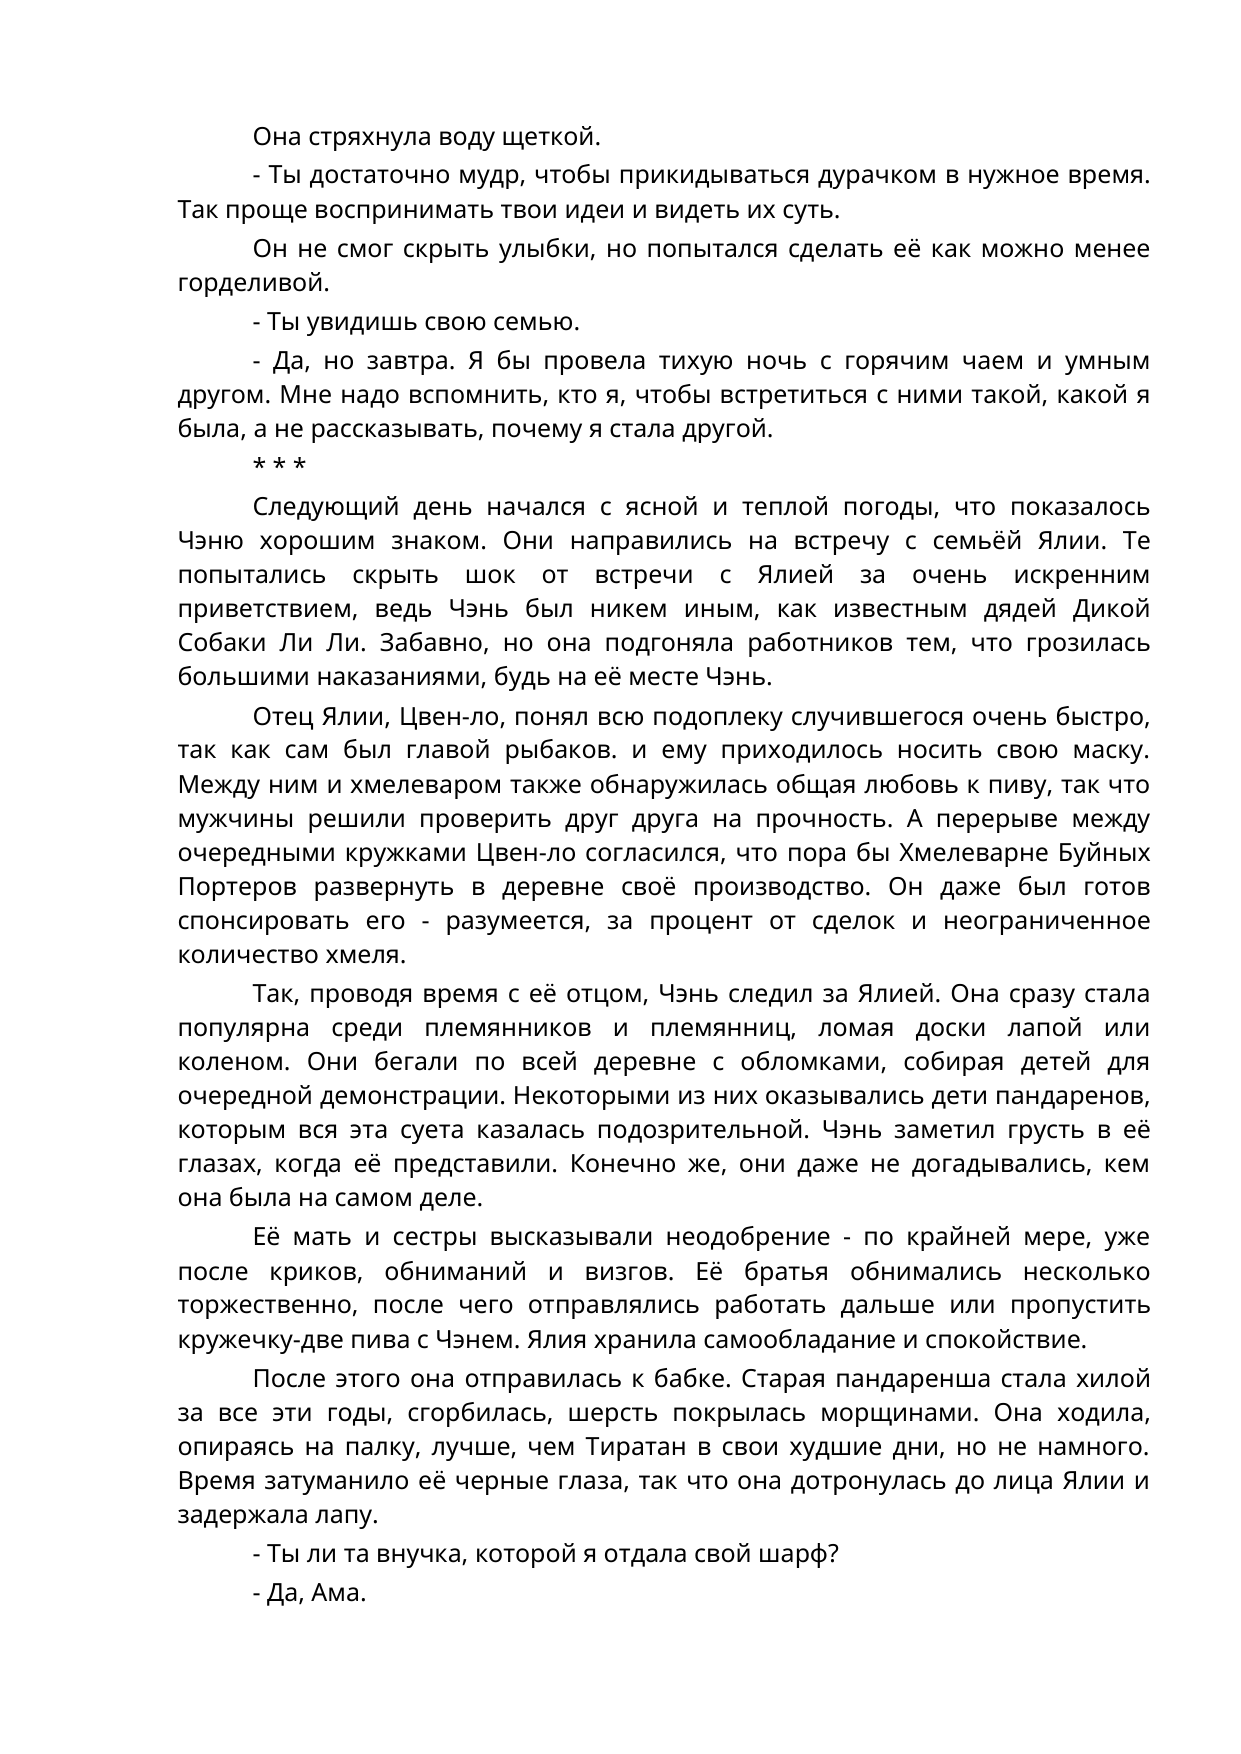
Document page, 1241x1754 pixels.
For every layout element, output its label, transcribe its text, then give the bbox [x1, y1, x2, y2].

text Так, проводя время с её отцом, Чэнь следил за Ялией. Она сразу стала популярна среди племянников и племянниц, ломая доски лапой или коленом. Они бегали по всей деревне с обломками, собирая детей для очередной демонстрации. Некоторыми из них оказывались дети пандаренов, которым вся эта суета казалась подозрительной. Чэнь заметил грусть в её глазах, когда её представили. Конечно же, они даже не догадывались, кем она была на самом деле. [177, 976, 1152, 1214]
text Следующий день начался с ясной и теплой погоды, что показалось Чэню хорошим знаком. Они направились на встречу с семьёй Ялии. Те попытались скрыть шок от встречи с Ялией за очень искренним приветствием, ведь Чэнь был никем иным, как известным дядей Дикой Собаки Ли Ли. Забавно, но она подгоняла работников тем, что грозилась большими наказаниями, будь на её месте Чэнь. [177, 489, 1152, 693]
text * * * [177, 450, 1152, 484]
text - Ты увидишь свою семью. [177, 303, 1152, 337]
text - Ты ли та внучка, которой я отдала свой шарф? [177, 1536, 1152, 1570]
text Её мать и сестры высказывали неодобрение - по крайней мере, уже после криков, обниманий и визгов. Её братья обнимались несколько торжественно, после чего отправлялись работать дальше или пропустить кружечку-две пива с Чэнем. Ялия хранила самообладание и спокойствие. [177, 1219, 1152, 1355]
text - Ты достаточно мудр, чтобы прикидываться дурачком в нужное время. Так проще воспринимать твои идеи и видеть их суть. [177, 157, 1152, 225]
text Он не смог скрыть улыбки, но попытался сделать её как можно менее горделивой. [177, 230, 1152, 298]
text Отец Ялии, Цвен-ло, понял всю подоплеку случившегося очень быстро, так как сам был главой рыбаков. и ему приходилось носить свою маску. Между ним и хмелеваром также обнаружилась общая любовь к пиву, так что мужчины решили проверить друг друга на прочность. А перерыве между очередными кружками Цвен-ло согласился, что пора бы Хмелеварне Буйных Портеров развернуть в деревне своё производство. Он даже был готов спонсировать его - разумеется, за процент от сделок и неограниченное количество хмеля. [177, 698, 1152, 971]
text - Да, но завтра. Я бы провела тихую ночь с горячим чаем и умным другом. Мне надо вспомнить, кто я, чтобы встретиться с ними такой, какой я была, а не рассказывать, почему я стала другой. [177, 342, 1152, 445]
text После этого она отправилась к бабке. Старая пандаренша стала хилой за все эти годы, сгорбилась, шерсть покрылась морщинами. Она ходила, опираясь на палку, лучше, чем Тиратан в свои худшие дни, но не намного. Время затуманило её черные глаза, так что она дотронулась до лица Ялии и задержала лапу. [177, 1360, 1152, 1531]
text Она стряхнула воду щеткой. [177, 118, 1152, 152]
text - Да, Ама. [177, 1575, 1152, 1609]
